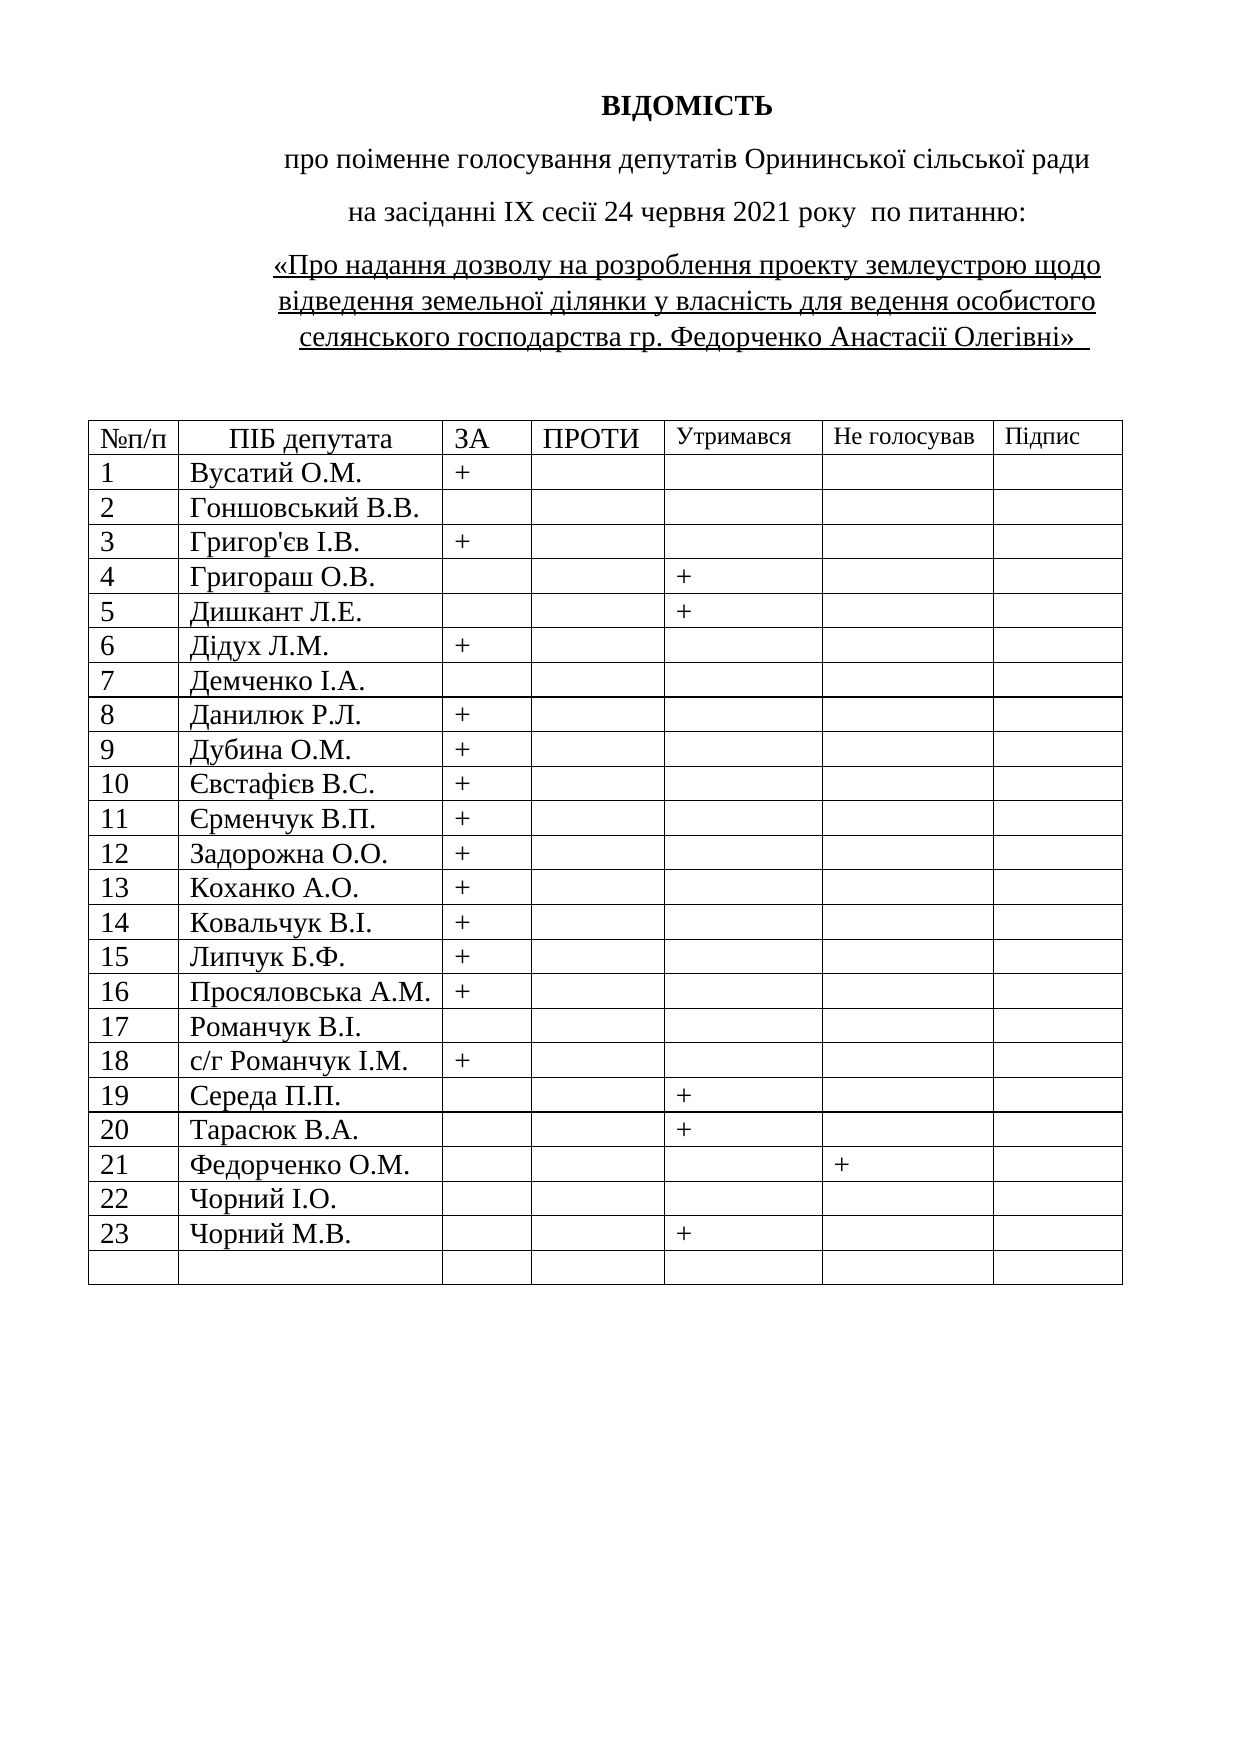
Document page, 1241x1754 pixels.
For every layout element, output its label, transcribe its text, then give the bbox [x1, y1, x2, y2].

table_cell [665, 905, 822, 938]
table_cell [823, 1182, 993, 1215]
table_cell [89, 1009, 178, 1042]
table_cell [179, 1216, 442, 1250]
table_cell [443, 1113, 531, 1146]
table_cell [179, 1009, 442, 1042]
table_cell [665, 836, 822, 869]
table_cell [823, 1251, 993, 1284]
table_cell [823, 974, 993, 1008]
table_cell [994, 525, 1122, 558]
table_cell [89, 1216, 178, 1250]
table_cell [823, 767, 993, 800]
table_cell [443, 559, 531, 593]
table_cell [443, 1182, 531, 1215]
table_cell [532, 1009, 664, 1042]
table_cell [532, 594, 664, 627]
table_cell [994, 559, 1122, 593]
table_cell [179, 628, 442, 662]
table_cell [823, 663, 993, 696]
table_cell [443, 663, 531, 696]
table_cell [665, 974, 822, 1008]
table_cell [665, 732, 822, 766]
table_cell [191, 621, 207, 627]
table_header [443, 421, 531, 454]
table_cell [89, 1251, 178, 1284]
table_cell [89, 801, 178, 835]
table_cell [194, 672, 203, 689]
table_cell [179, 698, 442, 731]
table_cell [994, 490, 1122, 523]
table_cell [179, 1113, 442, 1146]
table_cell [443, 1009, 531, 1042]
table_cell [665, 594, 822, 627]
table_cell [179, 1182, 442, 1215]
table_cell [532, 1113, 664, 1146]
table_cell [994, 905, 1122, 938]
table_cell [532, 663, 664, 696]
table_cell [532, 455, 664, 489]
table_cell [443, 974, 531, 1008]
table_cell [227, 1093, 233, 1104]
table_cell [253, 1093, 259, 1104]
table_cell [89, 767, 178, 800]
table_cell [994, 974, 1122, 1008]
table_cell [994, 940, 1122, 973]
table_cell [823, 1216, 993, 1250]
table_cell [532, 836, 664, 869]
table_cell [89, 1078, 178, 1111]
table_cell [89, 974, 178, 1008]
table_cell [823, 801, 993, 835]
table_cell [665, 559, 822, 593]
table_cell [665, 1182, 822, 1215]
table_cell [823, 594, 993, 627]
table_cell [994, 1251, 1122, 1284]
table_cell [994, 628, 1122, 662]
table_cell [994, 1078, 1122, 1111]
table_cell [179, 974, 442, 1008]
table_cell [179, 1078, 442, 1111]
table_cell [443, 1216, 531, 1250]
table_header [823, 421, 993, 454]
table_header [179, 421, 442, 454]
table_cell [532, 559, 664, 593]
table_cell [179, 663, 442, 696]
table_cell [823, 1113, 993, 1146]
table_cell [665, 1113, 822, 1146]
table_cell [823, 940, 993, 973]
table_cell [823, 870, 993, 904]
text на засіданні IX сесії 24 червня 2021 року по питанню: [223, 194, 1152, 228]
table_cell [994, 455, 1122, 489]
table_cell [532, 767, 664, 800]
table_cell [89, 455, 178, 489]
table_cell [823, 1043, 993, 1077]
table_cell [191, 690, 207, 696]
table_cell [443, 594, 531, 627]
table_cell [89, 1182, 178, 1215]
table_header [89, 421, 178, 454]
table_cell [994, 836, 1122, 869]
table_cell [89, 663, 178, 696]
text про поіменне голосування депутатів Орининської сільської ради [223, 141, 1152, 175]
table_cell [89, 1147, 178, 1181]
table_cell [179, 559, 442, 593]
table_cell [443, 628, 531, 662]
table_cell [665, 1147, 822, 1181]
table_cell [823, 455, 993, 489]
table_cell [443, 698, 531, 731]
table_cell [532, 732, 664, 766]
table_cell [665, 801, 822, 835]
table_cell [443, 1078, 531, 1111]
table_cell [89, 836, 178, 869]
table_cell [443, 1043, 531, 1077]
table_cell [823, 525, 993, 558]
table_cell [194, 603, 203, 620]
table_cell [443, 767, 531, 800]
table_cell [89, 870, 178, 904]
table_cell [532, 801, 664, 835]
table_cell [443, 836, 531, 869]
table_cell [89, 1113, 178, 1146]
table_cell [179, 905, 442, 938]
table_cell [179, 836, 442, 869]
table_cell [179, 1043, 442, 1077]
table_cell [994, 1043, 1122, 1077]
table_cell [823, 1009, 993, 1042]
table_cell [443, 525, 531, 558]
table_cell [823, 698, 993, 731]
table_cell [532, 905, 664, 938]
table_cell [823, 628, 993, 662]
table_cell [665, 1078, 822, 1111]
text «Про надання дозволу на розроблення проекту землеустрою щодо відведення земельної ділянки у власність для ведення особистого селянського господарства гр. Федорченко Анастасії Олегівні» [223, 247, 1152, 353]
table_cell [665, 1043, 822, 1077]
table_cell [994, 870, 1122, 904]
text ВІДОМІСТЬ [223, 88, 1152, 122]
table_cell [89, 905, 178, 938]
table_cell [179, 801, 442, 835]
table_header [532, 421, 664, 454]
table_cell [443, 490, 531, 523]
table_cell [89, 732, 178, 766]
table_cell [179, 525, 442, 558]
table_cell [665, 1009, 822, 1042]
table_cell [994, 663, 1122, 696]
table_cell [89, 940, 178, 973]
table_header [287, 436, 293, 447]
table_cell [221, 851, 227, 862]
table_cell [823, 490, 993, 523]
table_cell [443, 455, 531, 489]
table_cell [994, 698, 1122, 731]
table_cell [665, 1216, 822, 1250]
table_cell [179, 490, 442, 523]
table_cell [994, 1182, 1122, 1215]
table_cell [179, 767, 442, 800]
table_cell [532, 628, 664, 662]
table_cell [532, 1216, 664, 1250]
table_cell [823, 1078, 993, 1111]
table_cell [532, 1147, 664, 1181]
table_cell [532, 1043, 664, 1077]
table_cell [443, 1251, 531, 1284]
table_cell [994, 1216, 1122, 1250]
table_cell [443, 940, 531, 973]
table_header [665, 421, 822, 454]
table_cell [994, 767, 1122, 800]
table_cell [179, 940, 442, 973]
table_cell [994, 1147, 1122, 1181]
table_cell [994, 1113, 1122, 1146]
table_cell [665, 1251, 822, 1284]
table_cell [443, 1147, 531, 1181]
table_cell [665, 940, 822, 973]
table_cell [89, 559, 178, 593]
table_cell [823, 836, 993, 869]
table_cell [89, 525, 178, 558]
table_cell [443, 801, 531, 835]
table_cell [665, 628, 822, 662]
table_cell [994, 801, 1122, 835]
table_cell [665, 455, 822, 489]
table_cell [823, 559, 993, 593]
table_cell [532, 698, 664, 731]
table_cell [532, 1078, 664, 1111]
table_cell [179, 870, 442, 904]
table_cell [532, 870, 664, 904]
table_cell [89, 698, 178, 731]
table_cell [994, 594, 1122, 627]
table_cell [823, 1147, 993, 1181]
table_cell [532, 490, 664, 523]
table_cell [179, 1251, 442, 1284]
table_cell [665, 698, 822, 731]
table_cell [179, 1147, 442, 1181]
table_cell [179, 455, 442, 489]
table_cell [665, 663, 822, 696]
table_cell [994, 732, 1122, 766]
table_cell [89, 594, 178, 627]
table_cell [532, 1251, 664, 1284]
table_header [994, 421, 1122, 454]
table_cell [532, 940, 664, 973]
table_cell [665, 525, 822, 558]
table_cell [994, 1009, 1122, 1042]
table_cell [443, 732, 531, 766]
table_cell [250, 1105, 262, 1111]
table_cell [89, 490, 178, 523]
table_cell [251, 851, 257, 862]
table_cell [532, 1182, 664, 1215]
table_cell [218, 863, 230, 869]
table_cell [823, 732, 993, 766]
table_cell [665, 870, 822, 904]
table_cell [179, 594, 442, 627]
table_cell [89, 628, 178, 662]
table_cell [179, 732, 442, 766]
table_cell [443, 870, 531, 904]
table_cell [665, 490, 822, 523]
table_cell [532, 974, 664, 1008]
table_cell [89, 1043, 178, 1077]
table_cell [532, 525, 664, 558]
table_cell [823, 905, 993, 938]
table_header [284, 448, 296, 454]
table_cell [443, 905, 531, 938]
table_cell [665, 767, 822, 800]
